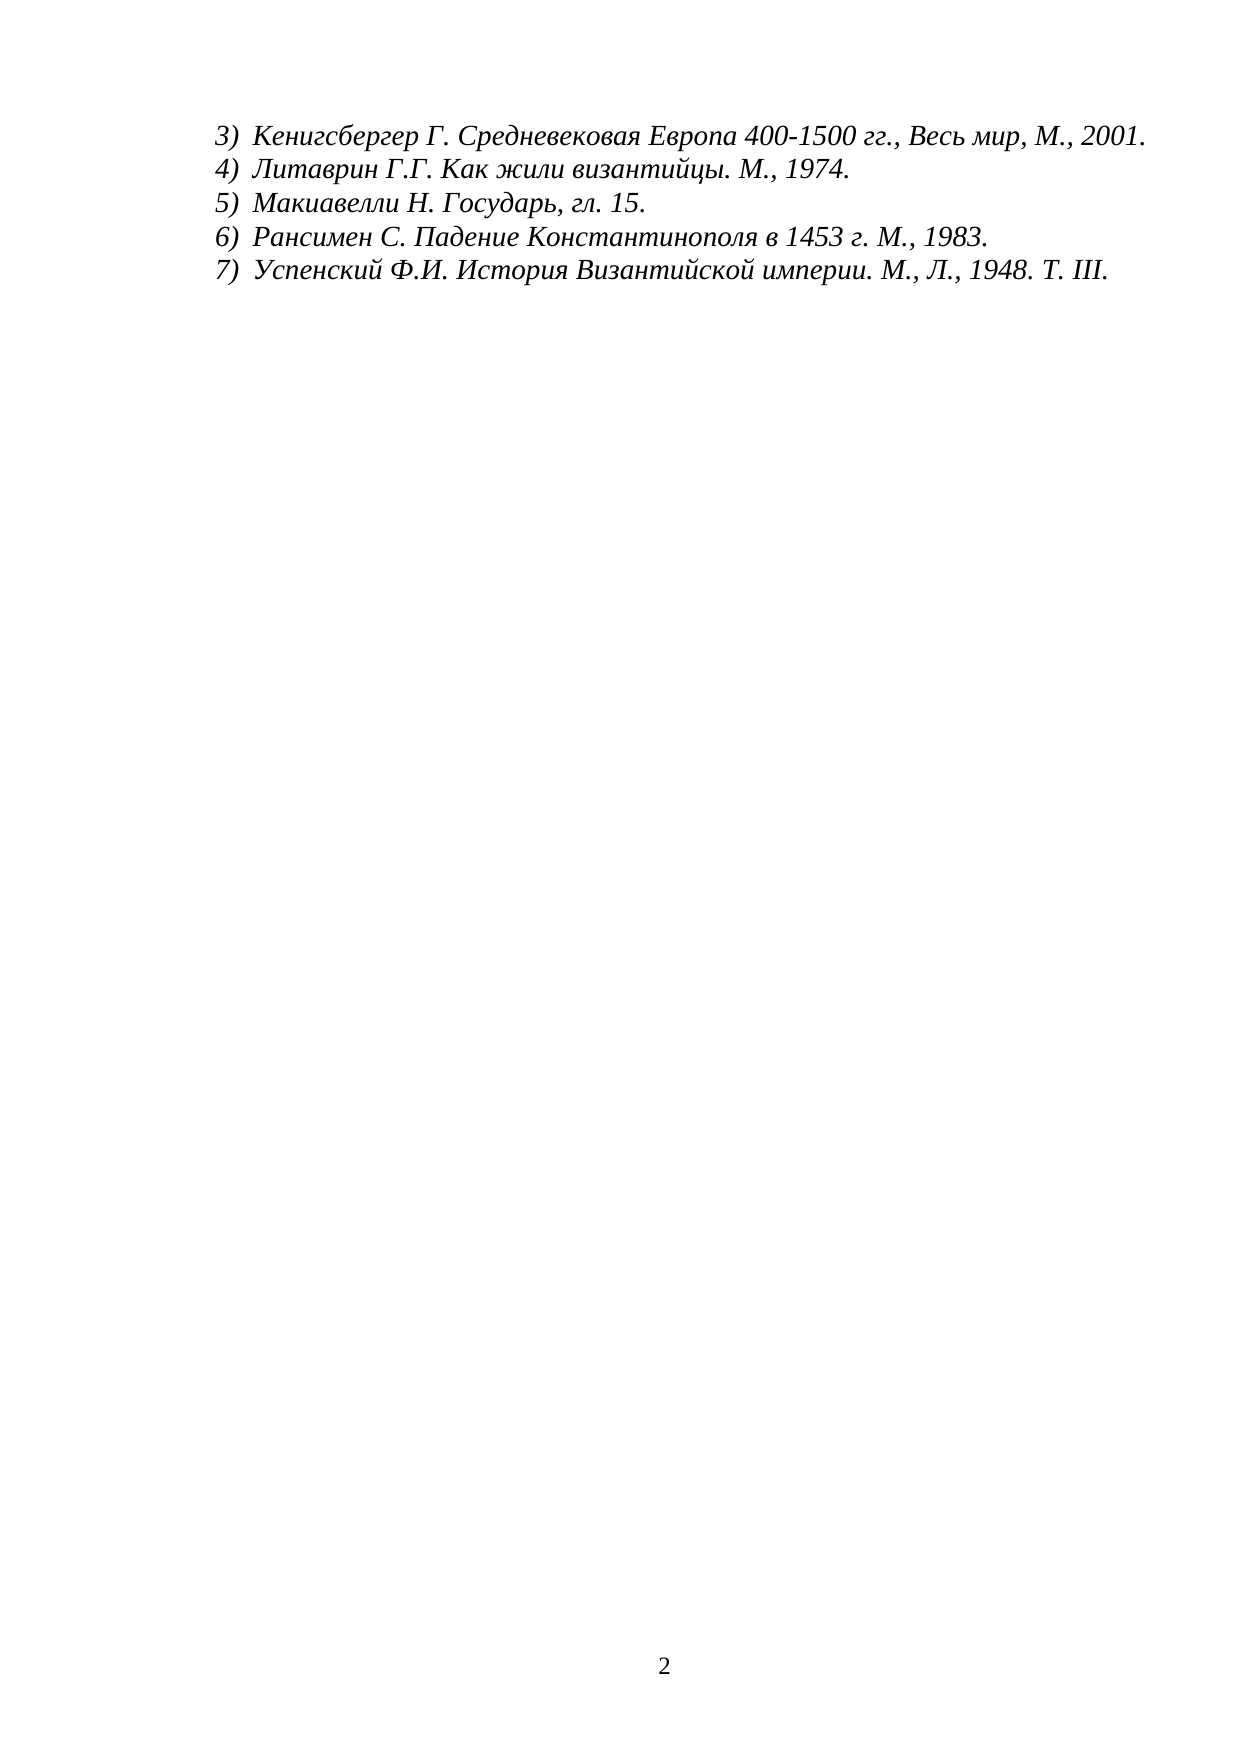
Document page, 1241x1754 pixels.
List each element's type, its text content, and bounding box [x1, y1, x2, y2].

list Литаврин Г.Г. Как жили византийцы. М., 1974. [215, 152, 1152, 185]
list Кенигсбергер Г. Средневековая Европа 400-1500 гг., Весь мир, М., 2001. [215, 118, 1152, 152]
list Макиавелли Н. Государь, гл. 15. [215, 185, 1152, 219]
list Успенский Ф.И. История Византийской империи. М., Л., 1948. Т. III. [215, 252, 1152, 286]
list Рансимен С. Падение Константинополя в 1453 г. М., 1983. [215, 219, 1152, 252]
